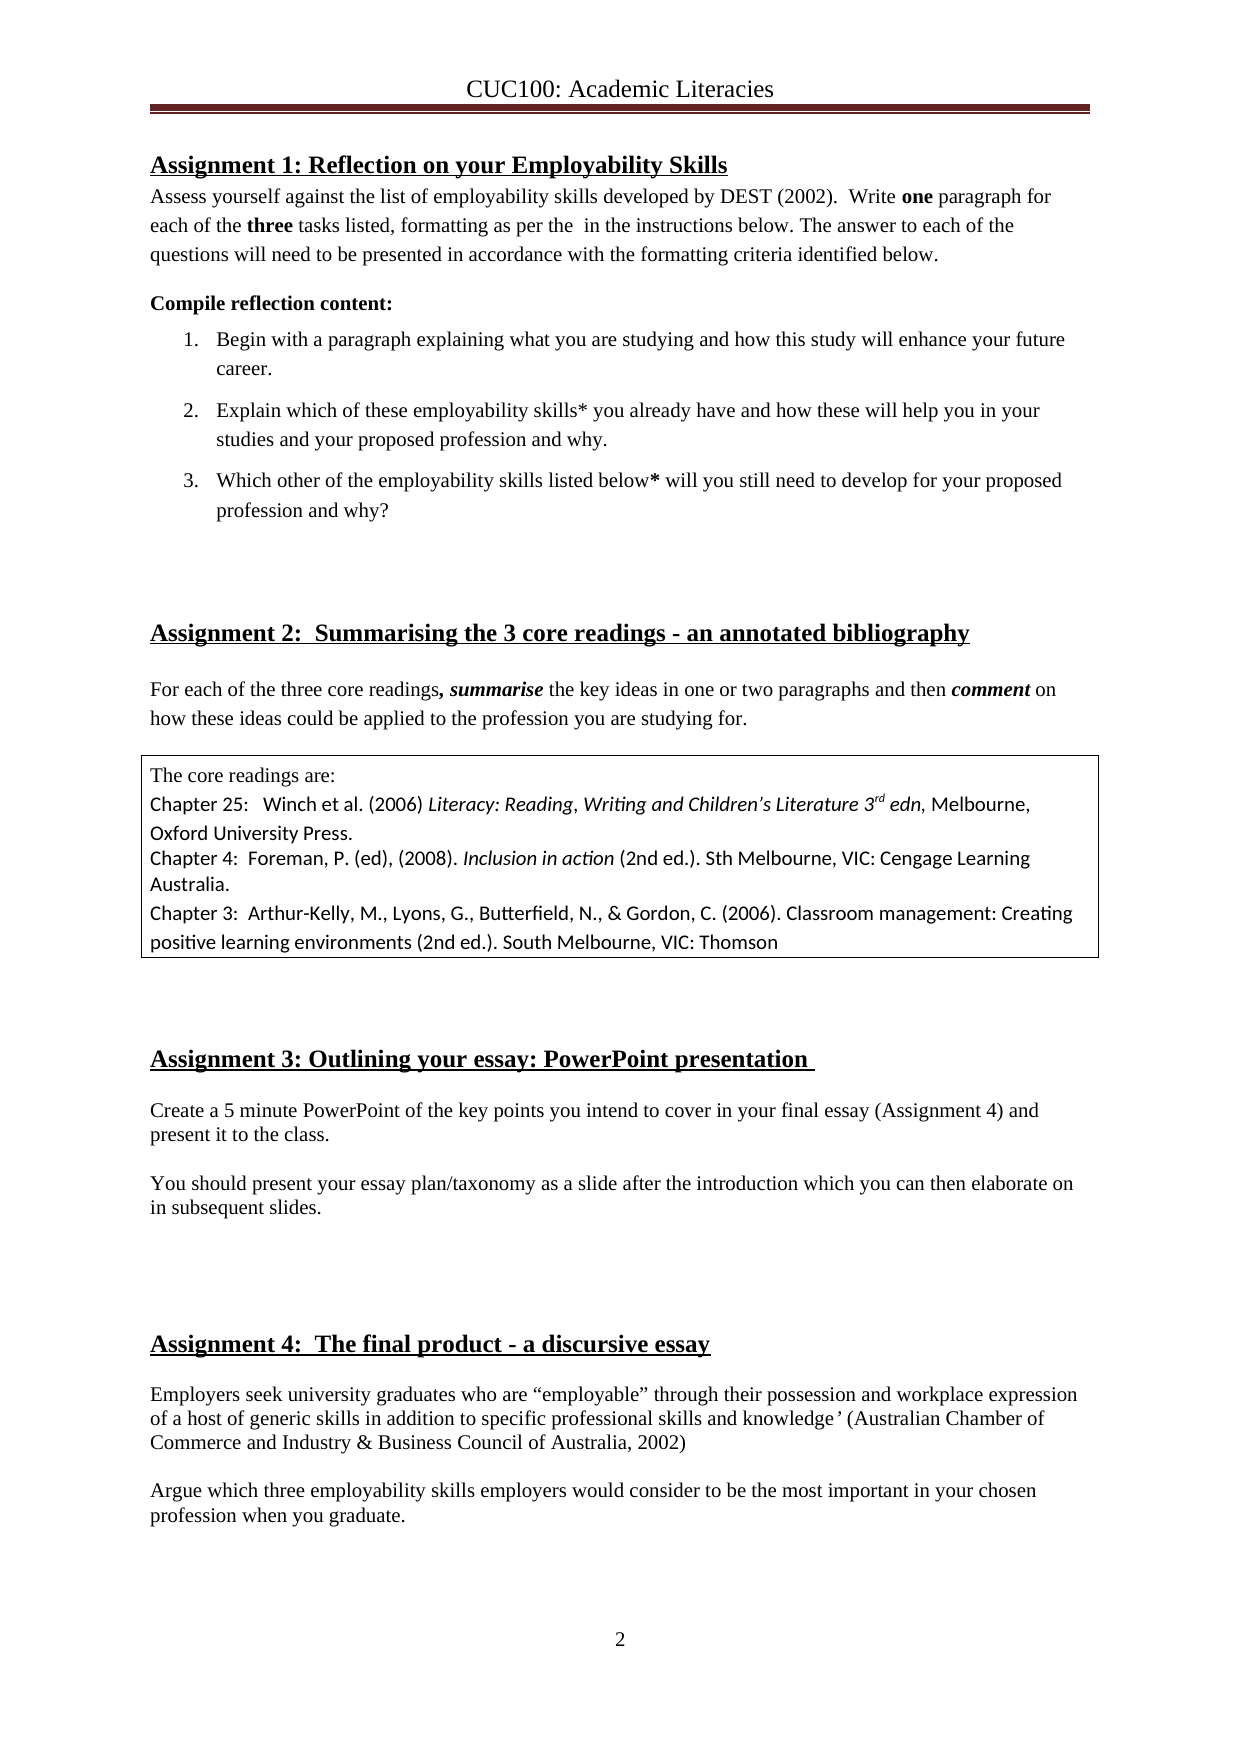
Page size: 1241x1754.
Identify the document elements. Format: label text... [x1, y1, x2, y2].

text Create a 5 minute PowerPoint of the key points you intend to cover in your final essay (Assignment 4) and present it to the class. [150, 1098, 1090, 1146]
text Assignment 1: Reflection on your Employability Skills [150, 150, 1090, 179]
text Assess yourself against the list of employability skills developed by DEST (2002). Write one paragraph for each of the three tasks listed, formatting as per the in the instructions below. The answer to each of the questions will need to be presented in accordance with the formatting criteria identified below. [150, 179, 1090, 266]
text Compile reflection content: [150, 291, 1090, 315]
list Begin with a paragraph explaining what you are studying and how this study will enhance your future career. [183, 322, 1090, 380]
text Assignment 3: Outlining your essay: PowerPoint presentation [150, 1044, 1090, 1073]
text Assignment 2: Summarising the 3 core readings - an annotated bibliography [150, 617, 1090, 647]
text Assignment 4: The final product - a discursive essay [150, 1329, 1090, 1358]
list Which other of the employability skills listed below* will you still need to develop for your proposed profession and why? [183, 463, 1090, 522]
list Explain which of these employability skills* you already have and how these will help you in your studies and your proposed profession and why. [183, 392, 1090, 451]
text Employers seek university graduates who are “employable” through their possession and workplace expression of a host of generic skills in addition to specific professional skills and knowledge’ (Australian Chamber of Commerce and Industry & Business Council of Australia, 2002) [150, 1382, 1090, 1454]
text Chapter 4: Foreman, P. (ed), (2008). Inclusion in action (2nd ed.). Sth Melbourne, VIC: Cengage Learning Australia. [150, 846, 1090, 893]
text Argue which three employability skills employers would consider to be the most important in your chosen profession when you graduate. [150, 1478, 1090, 1527]
text You should present your essay plan/taxonomy as a slide after the introduction which you can then elaborate on in subsequent slides. [150, 1171, 1090, 1219]
text For each of the three core readings, summarise the key ideas in one or two paragraphs and then comment on how these ideas could be applied to the profession you are studying for. [150, 672, 1090, 730]
text Chapter 25: Winch et al. (2006) Literacy: Reading, Writing and Children’s Literature 3rd edn, Melbourne, Oxford University Press. [150, 787, 1090, 846]
text Chapter 3: Arthur-Kelly, M., Lyons, G., Butterfield, N., & Gordon, C. (2006). Classroom management: Creating positive learning environments (2nd ed.). South Melbourne, VIC: Thomson [142, 893, 1098, 957]
text The core readings are: [142, 756, 1098, 787]
